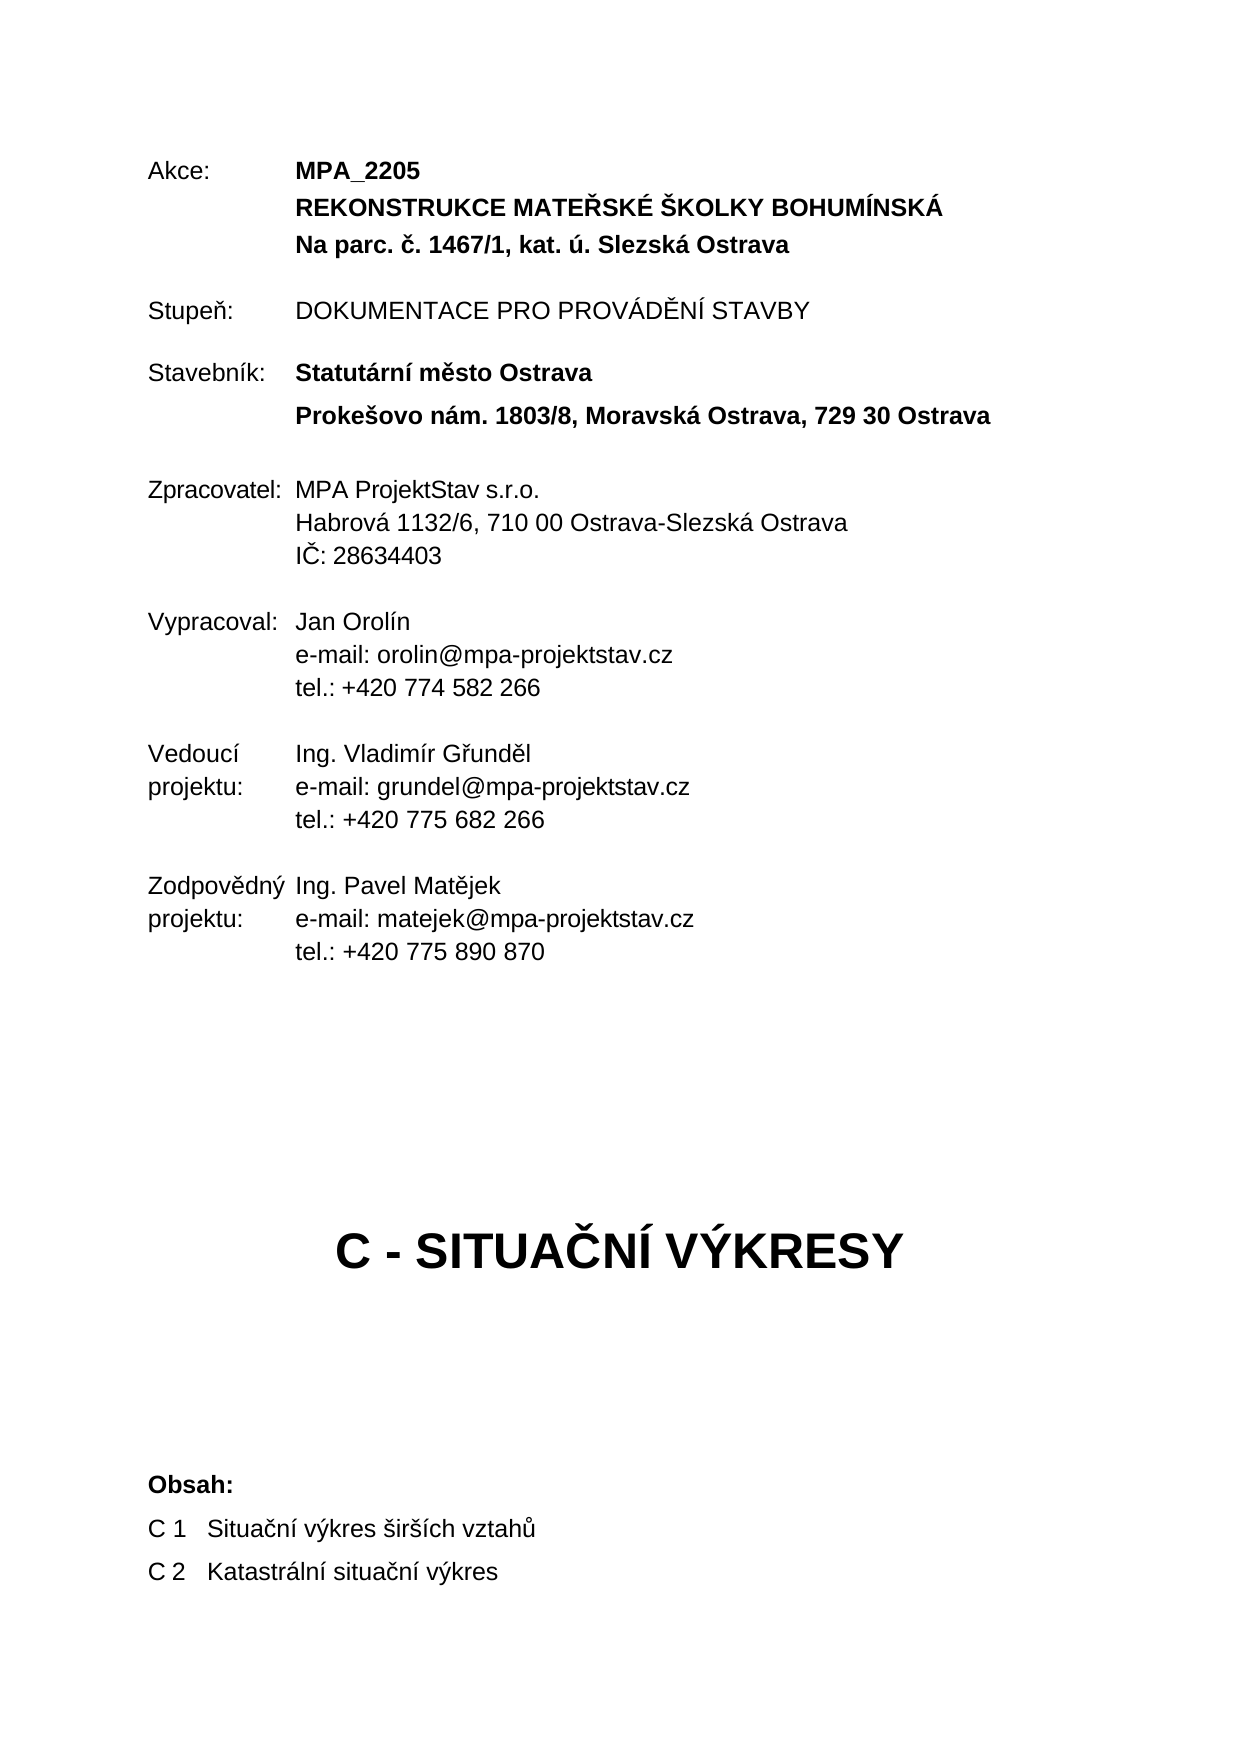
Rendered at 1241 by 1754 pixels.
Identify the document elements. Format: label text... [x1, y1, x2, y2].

text C - SITUAČNÍ VÝKRESY [148, 1213, 1092, 1279]
text Zpracovatel: MPA ProjektStav s.r.o. [148, 474, 1092, 503]
text tel.: +420 775 890 870 [221, 937, 1092, 966]
text e-mail: orolin@mpa-projektstav.cz [148, 640, 1092, 668]
text tel.: +420 774 582 266 [148, 673, 1092, 701]
text Vedoucí Ing. Vladimír Gřunděl [148, 739, 1092, 767]
text projektu: e-mail: matejek@mpa-projektstav.cz [148, 904, 1092, 933]
text Obsah: [148, 1471, 1092, 1499]
text Zodpovědný Ing. Pavel Matějek [148, 871, 1092, 899]
text C 2 Katastrální situační výkres [148, 1557, 1092, 1586]
text projektu: e-mail: grundel@mpa-projektstav.cz [148, 772, 1092, 801]
text REKONSTRUKCE MATEŘSKÉ ŠKOLKY BOHUMÍNSKÁ [221, 185, 1092, 222]
text C 1 Situační výkres širších vztahů [148, 1514, 1092, 1542]
text Stavebník: Statutární město Ostrava [148, 350, 1092, 387]
text Akce: MPA_2205 [148, 148, 1092, 185]
text Prokešovo nám. 1803/8, Moravská Ostrava, 729 30 Ostrava [221, 392, 1092, 429]
text Stupeň: DOKUMENTACE PRO PROVÁDĚNÍ STAVBY [148, 288, 1092, 325]
text Vypracoval: Jan Orolín [148, 607, 1092, 635]
text tel.: +420 775 682 266 [221, 805, 1092, 833]
text Na parc. č. 1467/1, kat. ú. Slezská Ostrava [148, 222, 1092, 259]
text Habrová 1132/6, 710 00 Ostrava-Slezská Ostrava [295, 508, 1092, 536]
text IČ: 28634403 [295, 541, 1092, 569]
